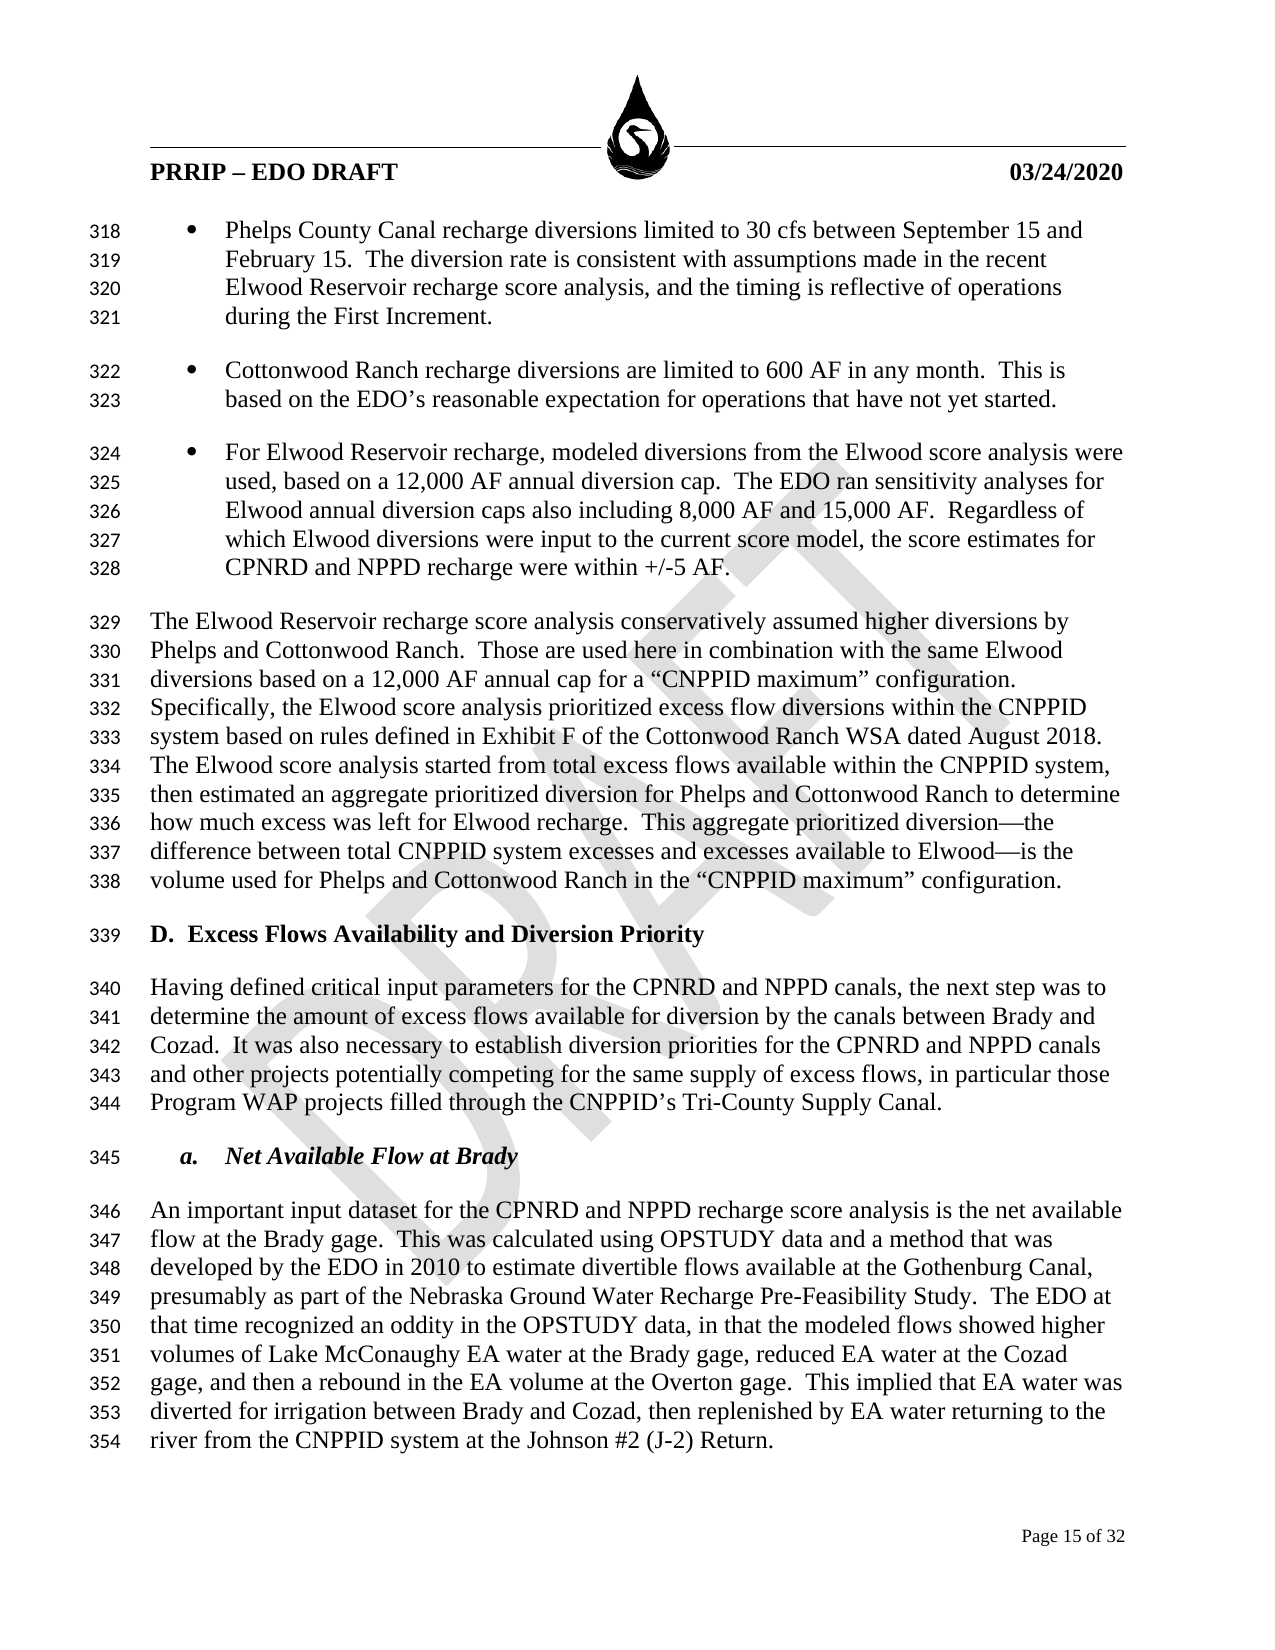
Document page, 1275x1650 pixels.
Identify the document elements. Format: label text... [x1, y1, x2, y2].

list Net Available Flow at Brady [180, 1141, 1125, 1170]
list Having defined critical input parameters for the CPNRD and NPPD canals, the next step was to determine the amount of excess flows available for diversion by the canals between Brady and Cozad. It was also necessary to establish diversion priorities for the CPNRD and NPPD canals and other projects potentially competing for the same supply of excess flows, in particular those Program WAP projects filled through the CNPPID’s Tri-County Supply Canal. [150, 972, 1125, 1116]
list Cottonwood Ranch recharge diversions are limited to 600 AF in any month. This is based on the EDO’s reasonable expectation for operations that have not yet started. [187, 355, 1125, 412]
list The Elwood Reservoir recharge score analysis conservatively assumed higher diversions by Phelps and Cottonwood Ranch. Those are used here in combination with the same Elwood diversions based on a 12,000 AF annual cap for a “CNPPID maximum” configuration. Specifically, the Elwood score analysis prioritized excess flow diversions within the CNPPID system based on rules defined in Exhibit F of the Cottonwood Ranch WSA dated August 2018. The Elwood score analysis started from total excess flows available within the CNPPID system, then estimated an aggregate prioritized diversion for Phelps and Cottonwood Ranch to determine how much excess was left for Elwood recharge. This aggregate prioritized diversion—the difference between total CNPPID system excesses and excesses available to Elwood—is the volume used for Phelps and Cottonwood Ranch in the “CNPPID maximum” configuration. [150, 606, 1125, 894]
text An important input dataset for the CPNRD and NPPD recharge score analysis is the net available flow at the Brady gage. This was calculated using OPSTUDY data and a method that was developed by the EDO in 2010 to estimate divertible flows available at the Gothenburg Canal, presumably as part of the Nebraska Ground Water Recharge Pre-Feasibility Study. The EDO at that time recognized an oddity in the OPSTUDY data, in that the modeled flows showed higher volumes of Lake McConaughy EA water at the Brady gage, reduced EA water at the Cozad gage, and then a rebound in the EA volume at the Overton gage. This implied that EA water was diverted for irrigation between Brady and Cozad, then replenished by EA water returning to the river from the CNPPID system at the Johnson #2 (J-2) Return. [150, 1195, 1125, 1454]
picture [598, 75, 677, 181]
list For Elwood Reservoir recharge, modeled diversions from the Elwood score analysis were used, based on a 12,000 AF annual diversion cap. The EDO ran sensitivity analyses for Elwood annual diversion caps also including 8,000 AF and 15,000 AF. Regardless of which Elwood diversions were input to the current score model, the score estimates for CPNRD and NPPD recharge were within +/-5 AF. [187, 437, 1125, 581]
list Phelps County Canal recharge diversions limited to 30 cfs between September 15 and February 15. The diversion rate is consistent with assumptions made in the recent Elwood Reservoir recharge score analysis, and the timing is reflective of operations during the First Increment. [187, 215, 1125, 330]
list Excess Flows Availability and Diversion Priority [150, 919, 1125, 947]
